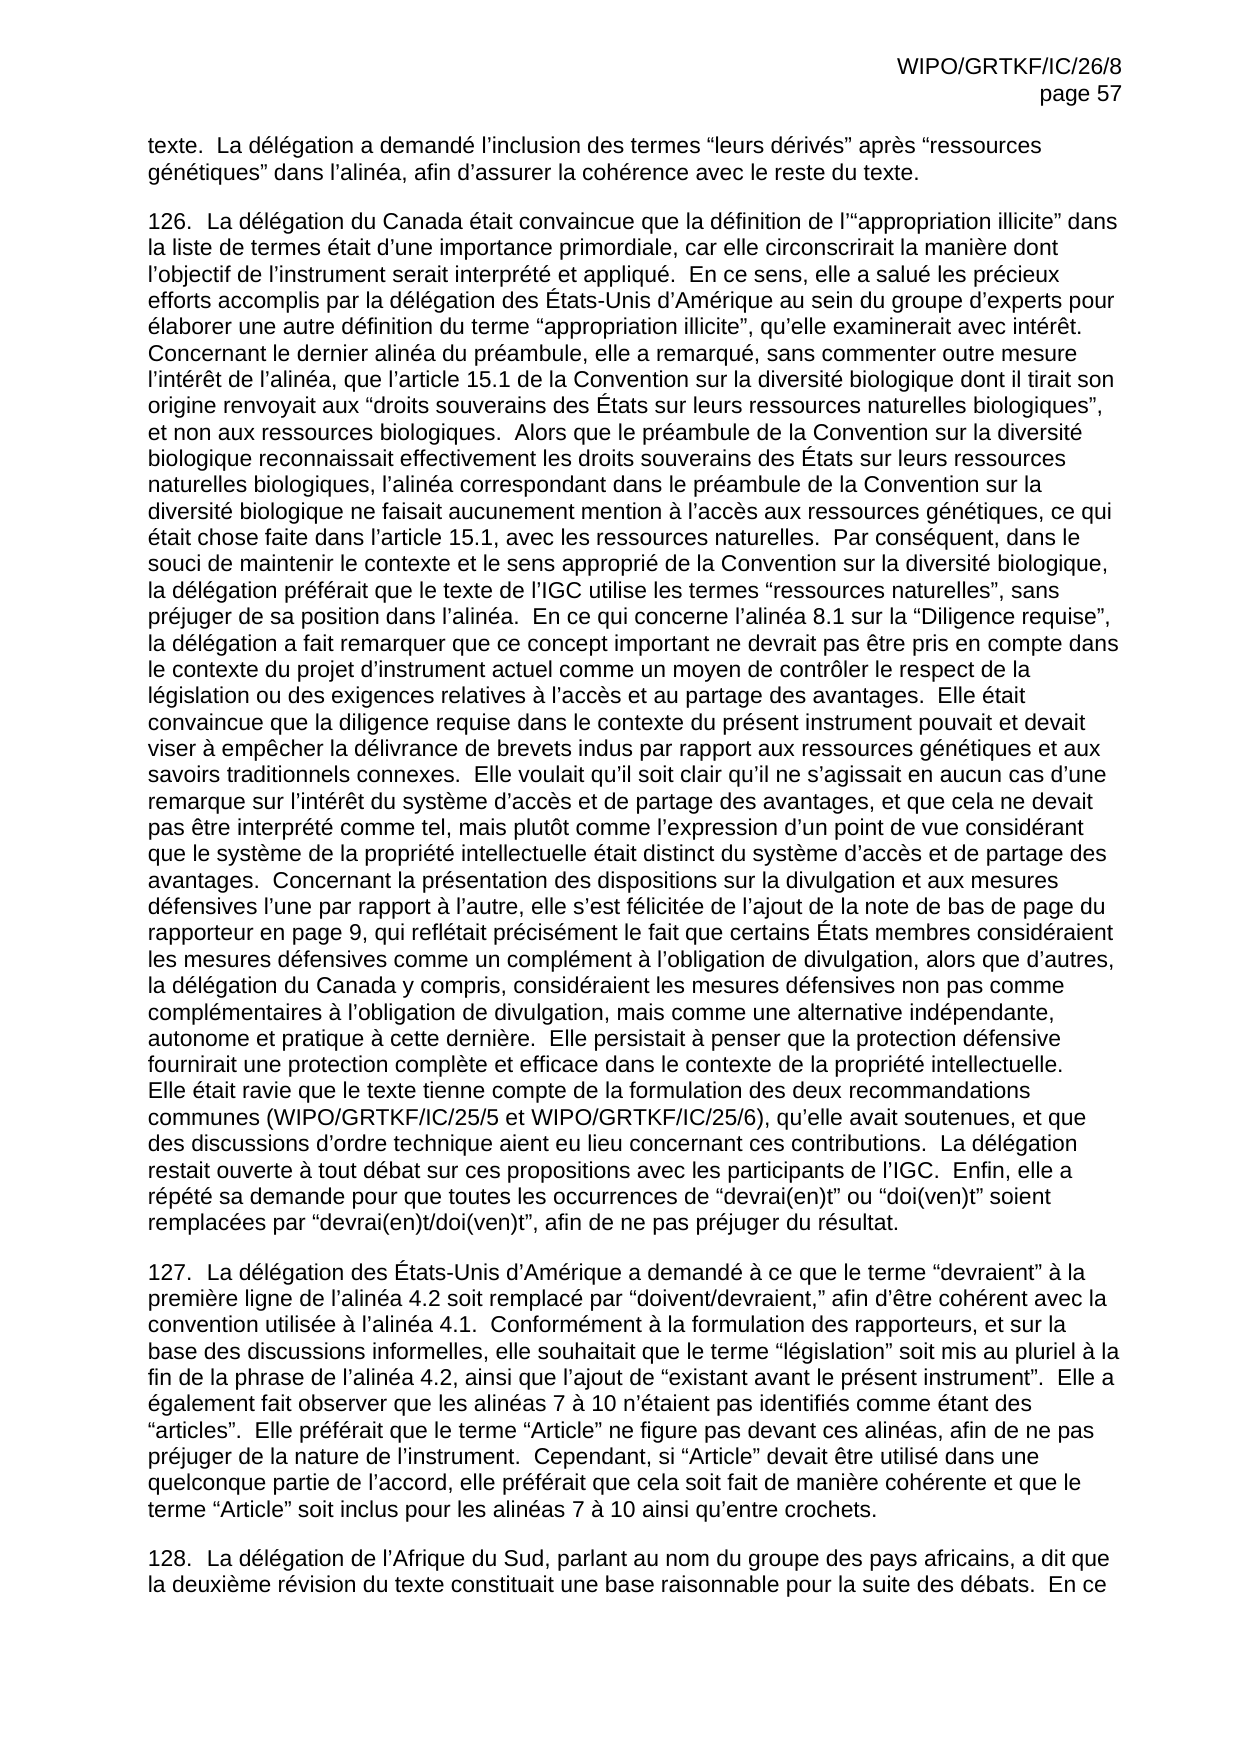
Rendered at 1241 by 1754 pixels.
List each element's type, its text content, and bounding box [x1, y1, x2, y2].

list La délégation du Canada était convaincue que la définition de l’“appropriation illicite” dans la liste de termes était d’une importance primordiale, car elle circonscrirait la manière dont l’objectif de l’instrument serait interprété et appliqué. En ce sens, elle a salué les précieux efforts accomplis par la délégation des États-Unis d’Amérique au sein du groupe d’experts pour élaborer une autre définition du terme “appropriation illicite”, qu’elle examinerait avec intérêt. Concernant le dernier alinéa du préambule, elle a remarqué, sans commenter outre mesure l’intérêt de l’alinéa, que l’article 15.1 de la Convention sur la diversité biologique dont il tirait son origine renvoyait aux “droits souverains des États sur leurs ressources naturelles biologiques”, et non aux ressources biologiques. Alors que le préambule de la Convention sur la diversité biologique reconnaissait effectivement les droits souverains des États sur leurs ressources naturelles biologiques, l’alinéa correspondant dans le préambule de la Convention sur la diversité biologique ne faisait aucunement mention à l’accès aux ressources génétiques, ce qui était chose faite dans l’article 15.1, avec les ressources naturelles. Par conséquent, dans le souci de maintenir le contexte et le sens approprié de la Convention sur la diversité biologique, la délégation préférait que le texte de l’IGC utilise les termes “ressources naturelles”, sans préjuger de sa position dans l’alinéa. En ce qui concerne l’alinéa 8.1 sur la “Diligence requise”, la délégation a fait remarquer que ce concept important ne devrait pas être pris en compte dans le contexte du projet d’instrument actuel comme un moyen de contrôler le respect de la législation ou des exigences relatives à l’accès et au partage des avantages. Elle était convaincue que la diligence requise dans le contexte du présent instrument pouvait et devait viser à empêcher la délivrance de brevets indus par rapport aux ressources génétiques et aux savoirs traditionnels connexes. Elle voulait qu’il soit clair qu’il ne s’agissait en aucun cas d’une remarque sur l’intérêt du système d’accès et de partage des avantages, et que cela ne devait pas être interprété comme tel, mais plutôt comme l’expression d’un point de vue considérant que le système de la propriété intellectuelle était distinct du système d’accès et de partage des avantages. Concernant la présentation des dispositions sur la divulgation et aux mesures défensives l’une par rapport à l’autre, elle s’est félicitée de l’ajout de la note de bas de page du rapporteur en page 9, qui reflétait précisément le fait que certains États membres considéraient les mesures défensives comme un complément à l’obligation de divulgation, alors que d’autres, la délégation du Canada y compris, considéraient les mesures défensives non pas comme complémentaires à l’obligation de divulgation, mais comme une alternative indépendante, autonome et pratique à cette dernière. Elle persistait à penser que la protection défensive fournirait une protection complète et efficace dans le contexte de la propriété intellectuelle. Elle était ravie que le texte tienne compte de la formulation des deux recommandations communes (WIPO/GRTKF/IC/25/5 et WIPO/GRTKF/IC/25/6), qu’elle avait soutenues, et que des discussions d’ordre technique aient eu lieu concernant ces contributions. La délégation restait ouverte à tout débat sur ces propositions avec les participants de l’IGC. Enfin, elle a répété sa demande pour que toutes les occurrences de “devrai(en)t” ou “doi(ven)t” soient remplacées par “devrai(en)t/doi(ven)t”, afin de ne pas préjuger du résultat. [148, 208, 1122, 1236]
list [148, 1545, 1122, 1598]
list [148, 132, 1122, 185]
list La délégation des États-Unis d’Amérique a demandé à ce que le terme “devraient” à la première ligne de l’alinéa 4.2 soit remplacé par “doivent/devraient,” afin d’être cohérent avec la convention utilisée à l’alinéa 4.1. Conformément à la formulation des rapporteurs, et sur la base des discussions informelles, elle souhaitait que le terme “législation” soit mis au pluriel à la fin de la phrase de l’alinéa 4.2, ainsi que l’ajout de “existant avant le présent instrument”. Elle a également fait observer que les alinéas 7 à 10 n’étaient pas identifiés comme étant des “articles”. Elle préférait que le terme “Article” ne figure pas devant ces alinéas, afin de ne pas préjuger de la nature de l’instrument. Cependant, si “Article” devait être utilisé dans une quelconque partie de l’accord, elle préférait que cela soit fait de manière cohérente et que le terme “Article” soit inclus pour les alinéas 7 à 10 ainsi qu’entre crochets. [148, 1258, 1122, 1522]
